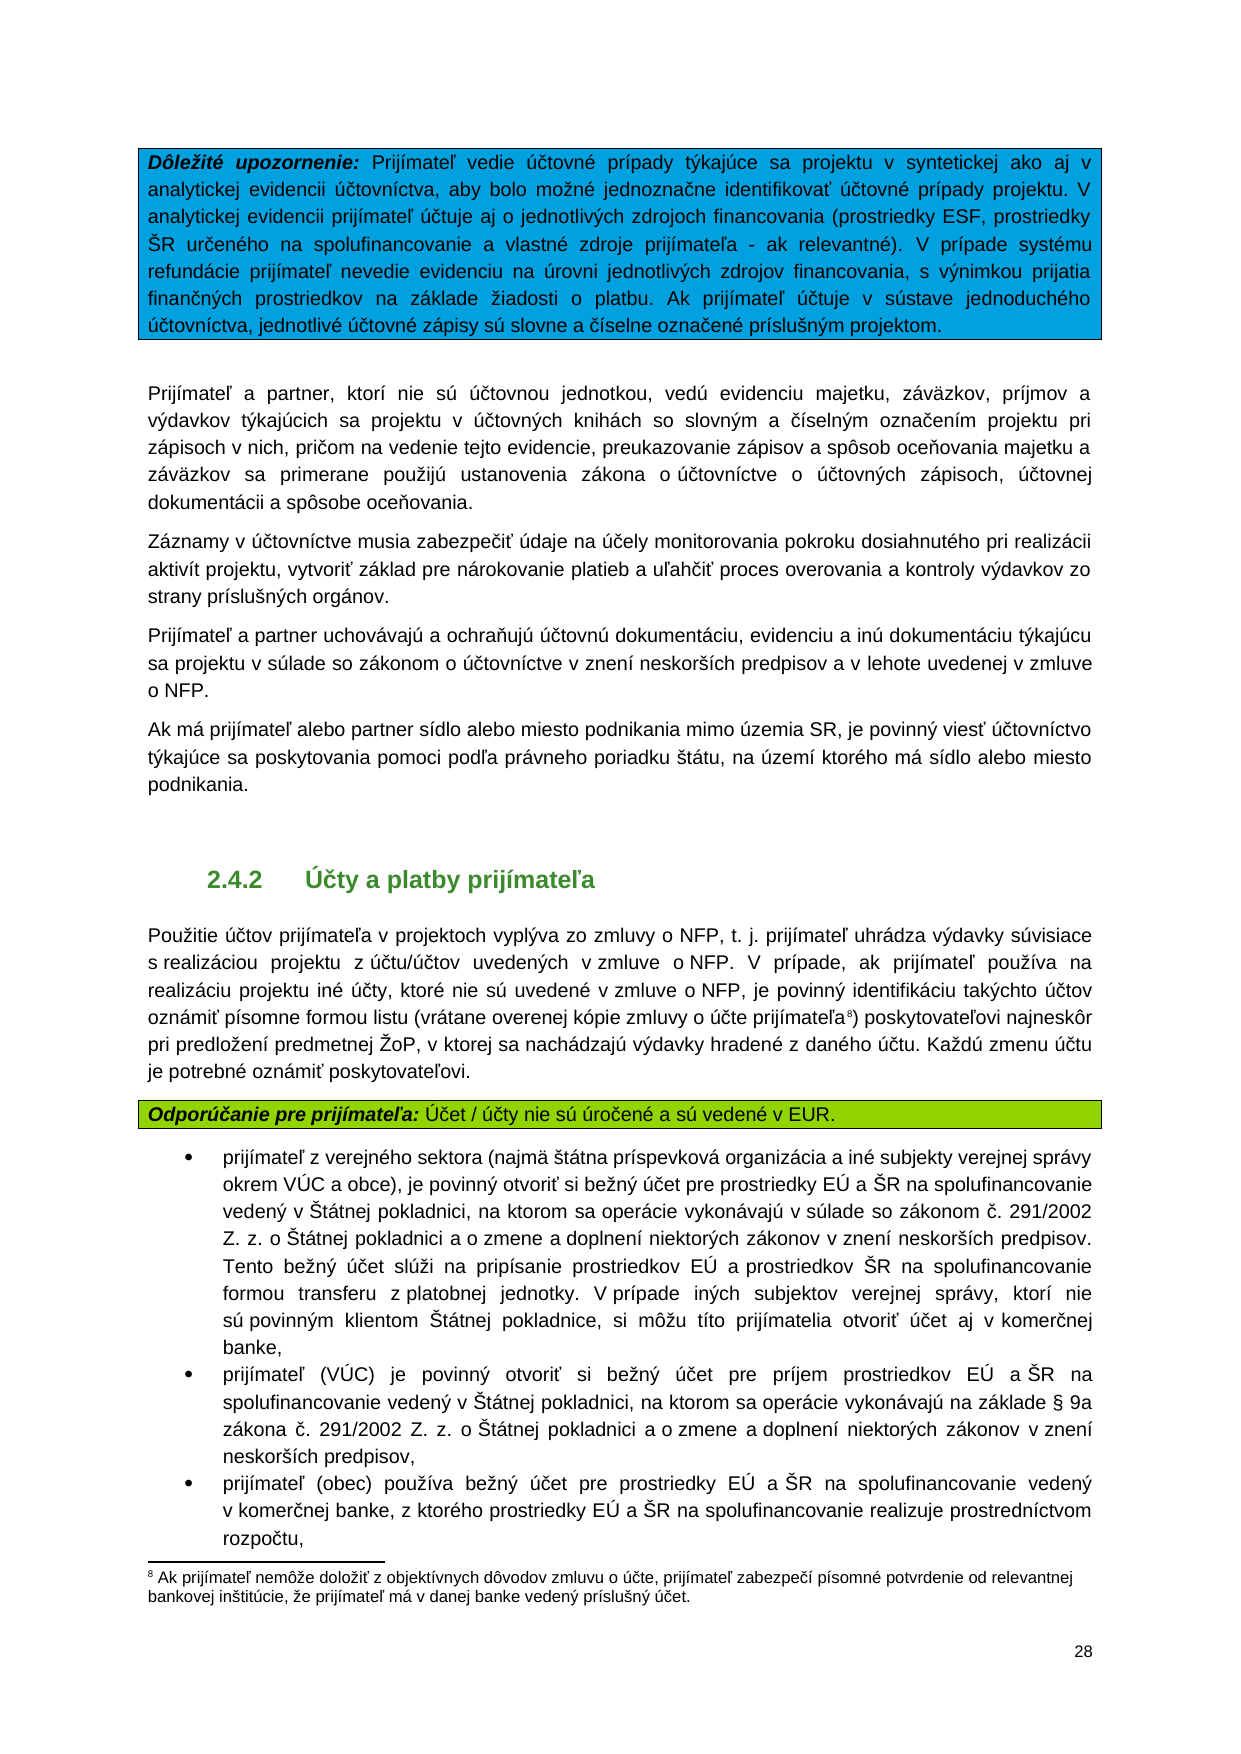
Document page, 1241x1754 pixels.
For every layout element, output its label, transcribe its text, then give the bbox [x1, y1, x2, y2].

subtitle Účty a platby prijímateľa [207, 864, 1092, 893]
text Dôležité upozornenie: Prijímateľ vedie účtovné prípady týkajúce sa projektu v syntetickej ako aj v analytickej evidencii účtovníctva, aby bolo možné jednoznačne identifikovať účtovné prípady projektu. V analytickej evidencii prijímateľ účtuje aj o jednotlivých zdrojoch financovania (prostriedky ESF, prostriedky ŠR určeného na spolufinancovanie a vlastné zdroje prijímateľa - ak relevantné). V prípade systému refundácie prijímateľ nevedie evidenciu na úrovni jednotlivých zdrojov financovania, s výnimkou prijatia finančných prostriedkov na základe žiadosti o platbu. Ak prijímateľ účtuje v sústave jednoduchého účtovníctva, jednotlivé účtovné zápisy sú slovne a číselne označené príslušným projektom. [139, 149, 1101, 339]
text Použitie účtov prijímateľa v projektoch vyplýva zo zmluvy o NFP, t. j. prijímateľ uhrádza výdavky súvisiace s realizáciou projektu z účtu/účtov uvedených v zmluve o NFP. V prípade, ak prijímateľ používa na realizáciu projektu iné účty, ktoré nie sú uvedené v zmluve o NFP, je povinný identifikáciu takýchto účtov oznámiť písomne formou listu (vrátane overenej kópie zmluvy o účte prijímateľa) poskytovateľovi najneskôr pri predložení predmetnej ŽoP, v ktorej sa nachádzajú výdavky hradené z daného účtu. Každú zmenu účtu je potrebné oznámiť poskytovateľovi. [148, 924, 1092, 1083]
list Záznamy v účtovníctve musia zabezpečiť údaje na účely monitorovania pokroku dosiahnutého pri realizácii aktivít projektu, vytvoriť základ pre nárokovanie platieb a uľahčiť proces overovania a kontroly výdavkov zo strany príslušných orgánov. [148, 530, 1092, 607]
list prijímateľ z verejného sektora (najmä štátna príspevková organizácia a iné subjekty verejnej správy okrem VÚC a obce), je povinný otvoriť si bežný účet pre prostriedky EÚ a ŠR na spolufinancovanie vedený v Štátnej pokladnici, na ktorom sa operácie vykonávajú v súlade so zákonom č. 291/2002 Z. z. o Štátnej pokladnici a o zmene a doplnení niektorých zákonov v znení neskorších predpisov. Tento bežný účet slúži na pripísanie prostriedkov EÚ a prostriedkov ŠR na spolufinancovanie formou transferu z platobnej jednotky. V prípade iných subjektov verejnej správy, ktorí nie sú povinným klientom Štátnej pokladnice, si môžu títo prijímatelia otvoriť účet aj v komerčnej banke, [185, 1146, 1092, 1359]
text Ak má prijímateľ alebo partner sídlo alebo miesto podnikania mimo územia SR, je povinný viesť účtovníctvo týkajúce sa poskytovania pomoci podľa právneho poriadku štátu, na území ktorého má sídlo alebo miesto podnikania. [148, 718, 1092, 795]
list prijímateľ (obec) používa bežný účet pre prostriedky EÚ a ŠR na spolufinancovanie vedený v komerčnej banke, z ktorého prostriedky EÚ a ŠR na spolufinancovanie realizuje prostredníctvom rozpočtu, [185, 1472, 1092, 1549]
list prijímateľ (VÚC) je povinný otvoriť si bežný účet pre príjem prostriedkov EÚ a ŠR na spolufinancovanie vedený v Štátnej pokladnici, na ktorom sa operácie vykonávajú na základe § 9a zákona č. 291/2002 Z. z. o Štátnej pokladnici a o zmene a doplnení niektorých zákonov v znení neskorších predpisov, [185, 1363, 1092, 1468]
text Odporúčanie pre prijímateľa: Účet / účty nie sú úročené a sú vedené v EUR. [139, 1101, 1101, 1128]
list Prijímateľ a partner uchovávajú a ochraňujú účtovnú dokumentáciu, evidenciu a inú dokumentáciu týkajúcu sa projektu v súlade so zákonom o účtovníctve v znení neskorších predpisov a v lehote uvedenej v zmluve o NFP. [148, 624, 1092, 701]
text Prijímateľ a partner, ktorí nie sú účtovnou jednotkou, vedú evidenciu majetku, záväzkov, príjmov a výdavkov týkajúcich sa projektu v účtovných knihách so slovným a číselným označením projektu pri zápisoch v nich, pričom na vedenie tejto evidencie, preukazovanie zápisov a spôsob oceňovania majetku a záväzkov sa primerane použijú ustanovenia zákona o účtovníctve o účtovných zápisoch, účtovnej dokumentácii a spôsobe oceňovania. [148, 382, 1092, 513]
